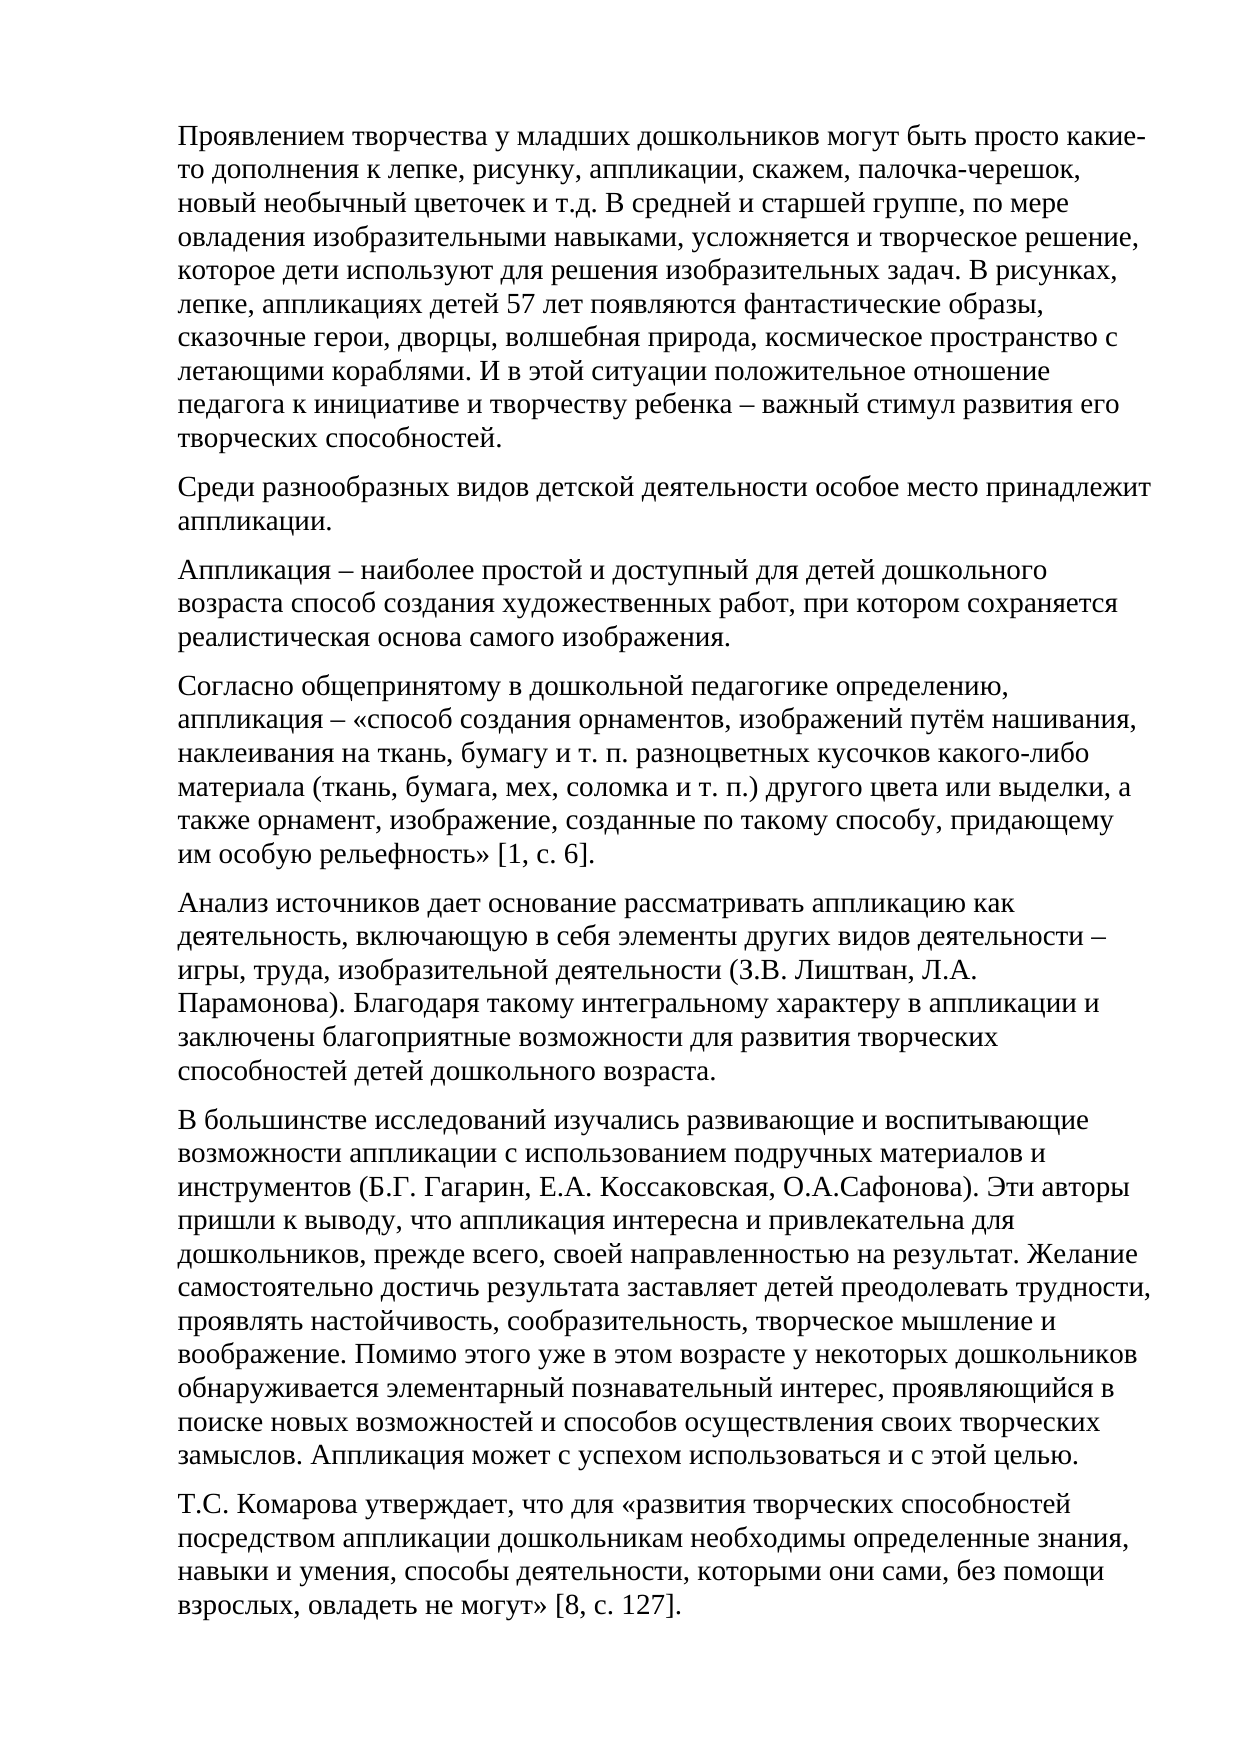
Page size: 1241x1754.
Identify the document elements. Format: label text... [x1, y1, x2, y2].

text Среди разнообразных видов детской деятельности особое место принадлежит аппликации. [177, 469, 1152, 536]
text В большинстве исследований изучались развивающие и воспитывающие возможности аппликации с использованием подручных материалов и инструментов (Б.Г. Гагарин, Е.А. Коссаковская, О.А.Сафонова). Эти авторы пришли к выводу, что аппликация интересна и привлекательна для дошкольников, прежде всего, своей направленностью на результат. Желание самостоятельно достичь результата заставляет детей преодолевать трудности, проявлять настойчивость, сообразительность, творческое мышление и воображение. Помимо этого уже в этом возрасте у некоторых дошкольников обнаруживается элементарный познавательный интерес, проявляющийся в поиске новых возможностей и способов осуществления своих творческих замыслов. Аппликация может с успехом использоваться и с этой целью. [177, 1102, 1152, 1471]
text Аппликация – наиболее простой и доступный для детей дошкольного возраста способ создания художественных работ, при котором сохраняется реалистическая основа самого изображения. [177, 552, 1152, 652]
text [177, 118, 1152, 453]
text Т.С. Комарова утверждает, что для «развития творческих способностей посредством аппликации дошкольникам необходимы определенные знания, навыки и умения, способы деятельности, которыми они сами, без помощи взрослых, овладеть не могут» [8, с. 127]. [177, 1486, 1152, 1621]
text Согласно общепринятому в дошкольной педагогике определению, аппликация – «способ создания орнаментов, изображений путём нашивания, наклеивания на ткань, бумагу и т. п. разноцветных кусочков какого-либо материала (ткань, бумага, мех, соломка и т. п.) другого цвета или выделки, а также орнамент, изображение, созданные по такому способу, придающему им особую рельефность» [1, с. 6]. [177, 668, 1152, 869]
text Анализ источников дает основание рассматривать аппликацию как деятельность, включающую в себя элементы других видов деятельности – игры, труда, изобразительной деятельности (З.В. Лиштван, Л.А. Парамонова). Благодаря такому интегральному характеру в аппликации и заключены благоприятные возможности для развития творческих способностей детей дошкольного возраста. [177, 885, 1152, 1086]
